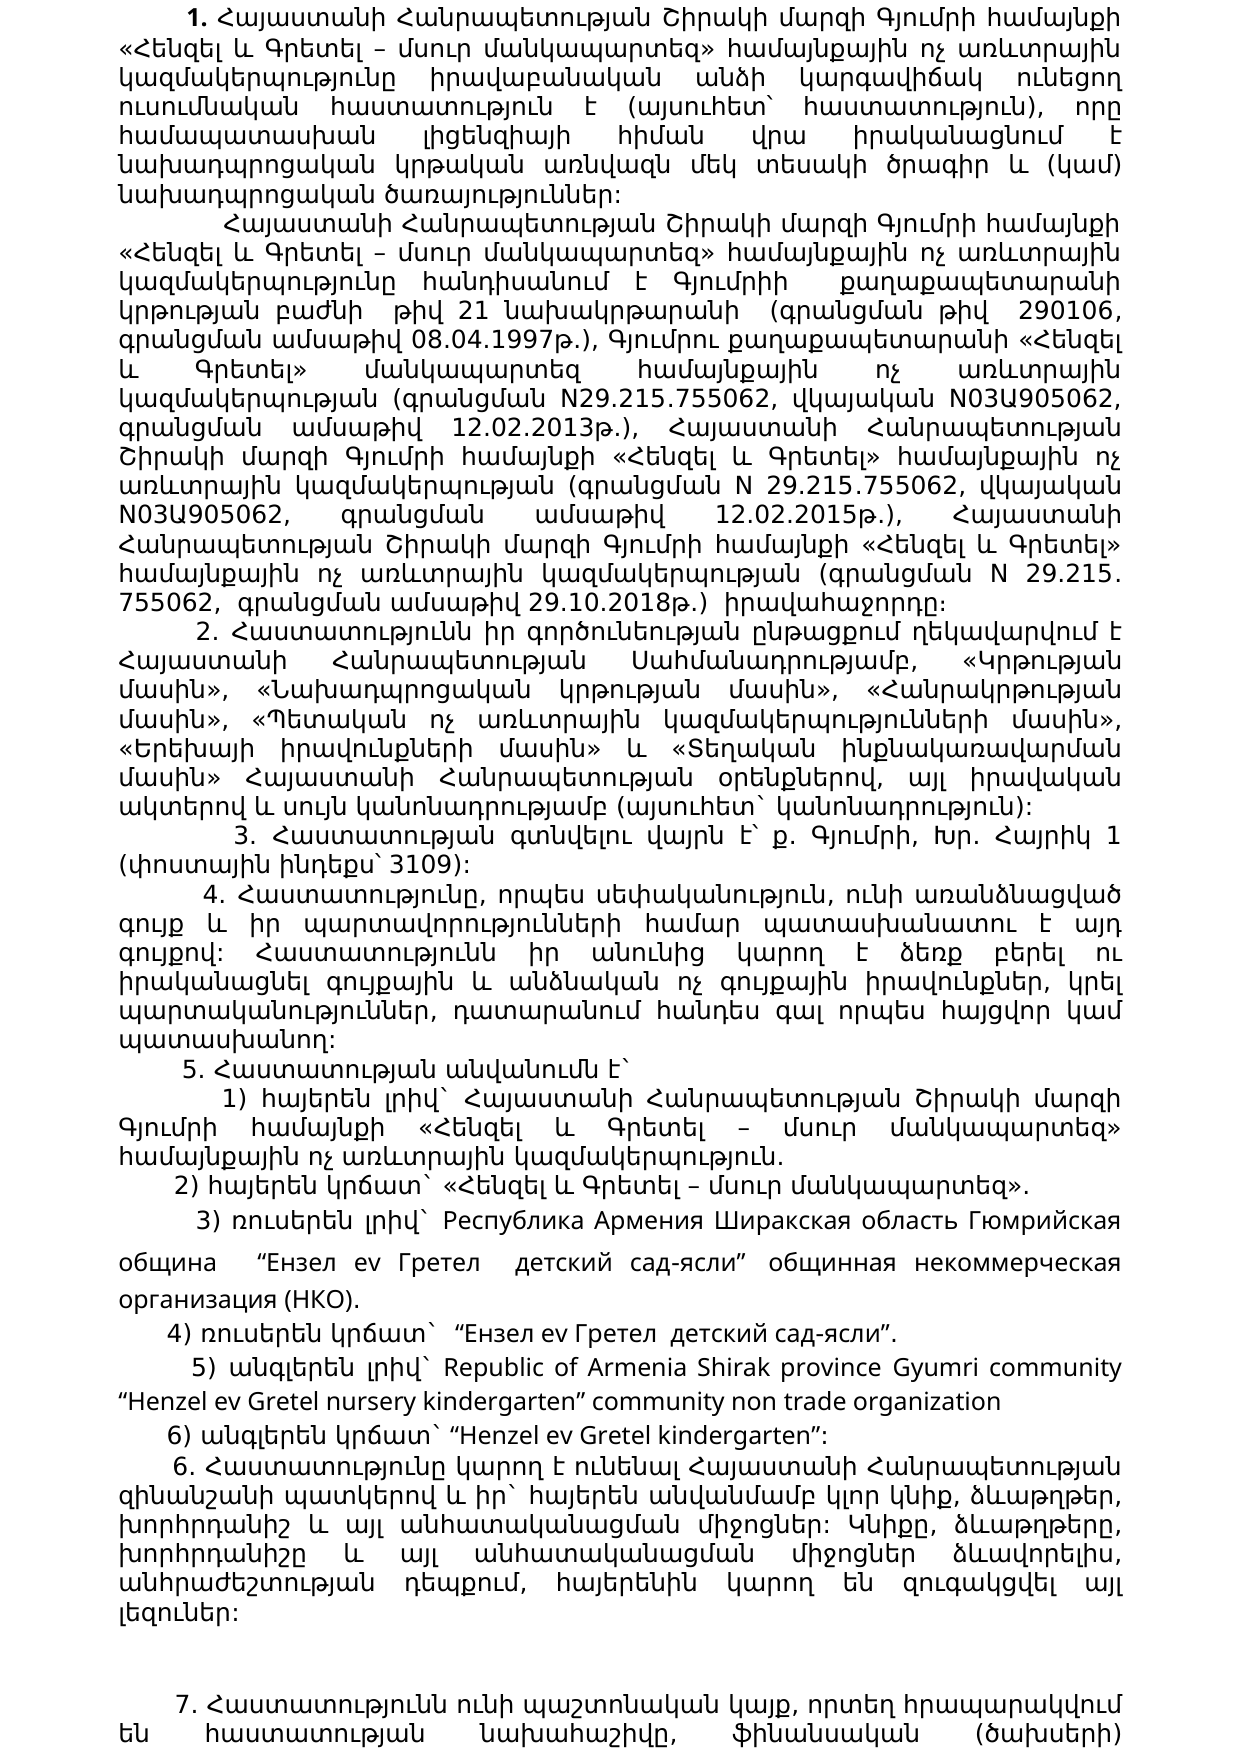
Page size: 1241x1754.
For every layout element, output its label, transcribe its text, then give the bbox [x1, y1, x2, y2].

text 6) անգլերեն կրճատ` “Henzel ev Gretel kindergarten”: [118, 1418, 1122, 1452]
text Հայաստանի Հանրապետության Շիրակի մարզի Գյումրի համայնքի «Հենզել և Գրետել – մսուր մանկապարտեզ» համայնքային ոչ առևտրային կազմակերպությունը հանդիսանում է Գյումրիի քաղաքապետարանի կրթության բաժնի թիվ 21 նախակրթարանի (գրանցման թիվ 290106, գրանցման ամսաթիվ 08.04.1997թ․), Գյումրու քաղաքապետարանի «Հենզել և Գրետել» մանկապարտեզ համայնքային ոչ առևտրային կազմակերպության (գրանցման N29.215․755062, վկայական N03Ա905062, գրանցման ամսաթիվ 12.02.2013թ․), Հայաստանի Հանրապետության Շիրակի մարզի Գյումրի համայնքի «Հենզել և Գրետել» համայնքային ոչ առևտրային կազմակերպության (գրանցման N 29.215․755062, վկայական N03Ա905062, գրանցման ամսաթիվ 12.02.2015թ․), Հայաստանի Հանրապետության Շիրակի մարզի Գյումրի համայնքի «Հենզել և Գրետել» համայնքային ոչ առևտրային կազմակերպության (գրանցման N 29.215․755062, գրանցման ամսաթիվ 29.10.2018թ․) իրավահաջորդը։ [118, 209, 1122, 617]
text 6. Հաստատությունը կարող է ունենալ Հայաստանի Հանրապետության զինանշանի պատկերով և իր` հայերեն անվանմամբ կլոր կնիք, ձևաթղթեր, խորհրդանիշ և այլ անհատականացման միջոցներ: Կնիքը, ձևաթղթերը, խորհրդանիշը և այլ անհատականացման միջոցներ ձևավորելիս, անհրաժեշտության դեպքում, հայերենին կարող են զուգակցվել այլ լեզուներ: [118, 1452, 1122, 1627]
text 1) հայերեն լրիվ` Հայաստանի Հանրապետության Շիրակի մարզի Գյումրի համայնքի «Հենզել և Գրետել – մսուր մանկապարտեզ» համայնքային ոչ առևտրային կազմակերպություն. [118, 1084, 1122, 1172]
text 4) ռուսերեն կրճատ` “Ензел еv Гретел детский сад-ясли”. [118, 1316, 1122, 1350]
text 3. Հաստատության գտնվելու վայրն է՝ ք․ Գյումրի, Խր․ Հայրիկ 1 (փոստային ինդեքս՝ 3109): [118, 822, 1122, 880]
text 2) հայերեն կրճատ` «Հենզել և Գրետել – մսուր մանկապարտեզ». [118, 1172, 1122, 1201]
text 1. Հայաստանի Հանրապետության Շիրակի մարզի Գյումրի համայնքի «Հենզել և Գրետել – մսուր մանկապարտեզ» համայնքային ոչ առևտրային կազմակերպությունը իրավաբանական անձի կարգավիճակ ունեցող ուսումնական հաստատություն է (այսուհետ՝ հաստատություն), որը համապատասխան լիցենզիայի հիման վրա իրականացնում է նախադպրոցական կրթական առնվազն մեկ տեսակի ծրագիր և (կամ) նախադպրոցական ծառայություններ: [118, 0, 1122, 209]
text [118, 1690, 1122, 1748]
text 5. Հաստատության անվանումն է` [118, 1055, 1122, 1084]
text 5) անգլերեն լրիվ` Republic of Armenia Shirak province Gyumri community “Henzel ev Gretel nursery kindergarten” community non trade organization [118, 1350, 1122, 1418]
text 4. Հաստատությունը, որպես սեփականություն, ունի առանձնացված գույք և իր պարտավորությունների համար պատասխանատու է այդ գույքով: Հաստատությունն իր անունից կարող է ձեռք բերել ու իրականացնել գույքային և անձնական ոչ գույքային իրավունքներ, կրել պարտականություններ, դատարանում հանդես գալ որպես հայցվոր կամ պատասխանող: [118, 880, 1122, 1055]
subtitle 3) ռուսերեն լրիվ` Республика Армения Ширакская область Гюмрийская община “Ензел еv Гретел детский сад-ясли” общинная некоммерческая организация (НКО). [118, 1201, 1122, 1316]
text 2. Հաստատությունն իր գործունեության ընթացքում ղեկավարվում է Հայաստանի Հանրապետության Սահմանադրությամբ, «Կրթության մասին», «Նախադպրոցական կրթության մասին», «Հանրակրթության մասին», «Պետական ոչ առևտրային կազմակերպությունների մասին», «Երեխայի իրավունքների մասին» և «Տեղական ինքնակառավարման մասին» Հայաստանի Հանրապետության օրենքներով, այլ իրավական ակտերով և սույն կանոնադրությամբ (այսուհետ` կանոնադրություն): [118, 617, 1122, 822]
